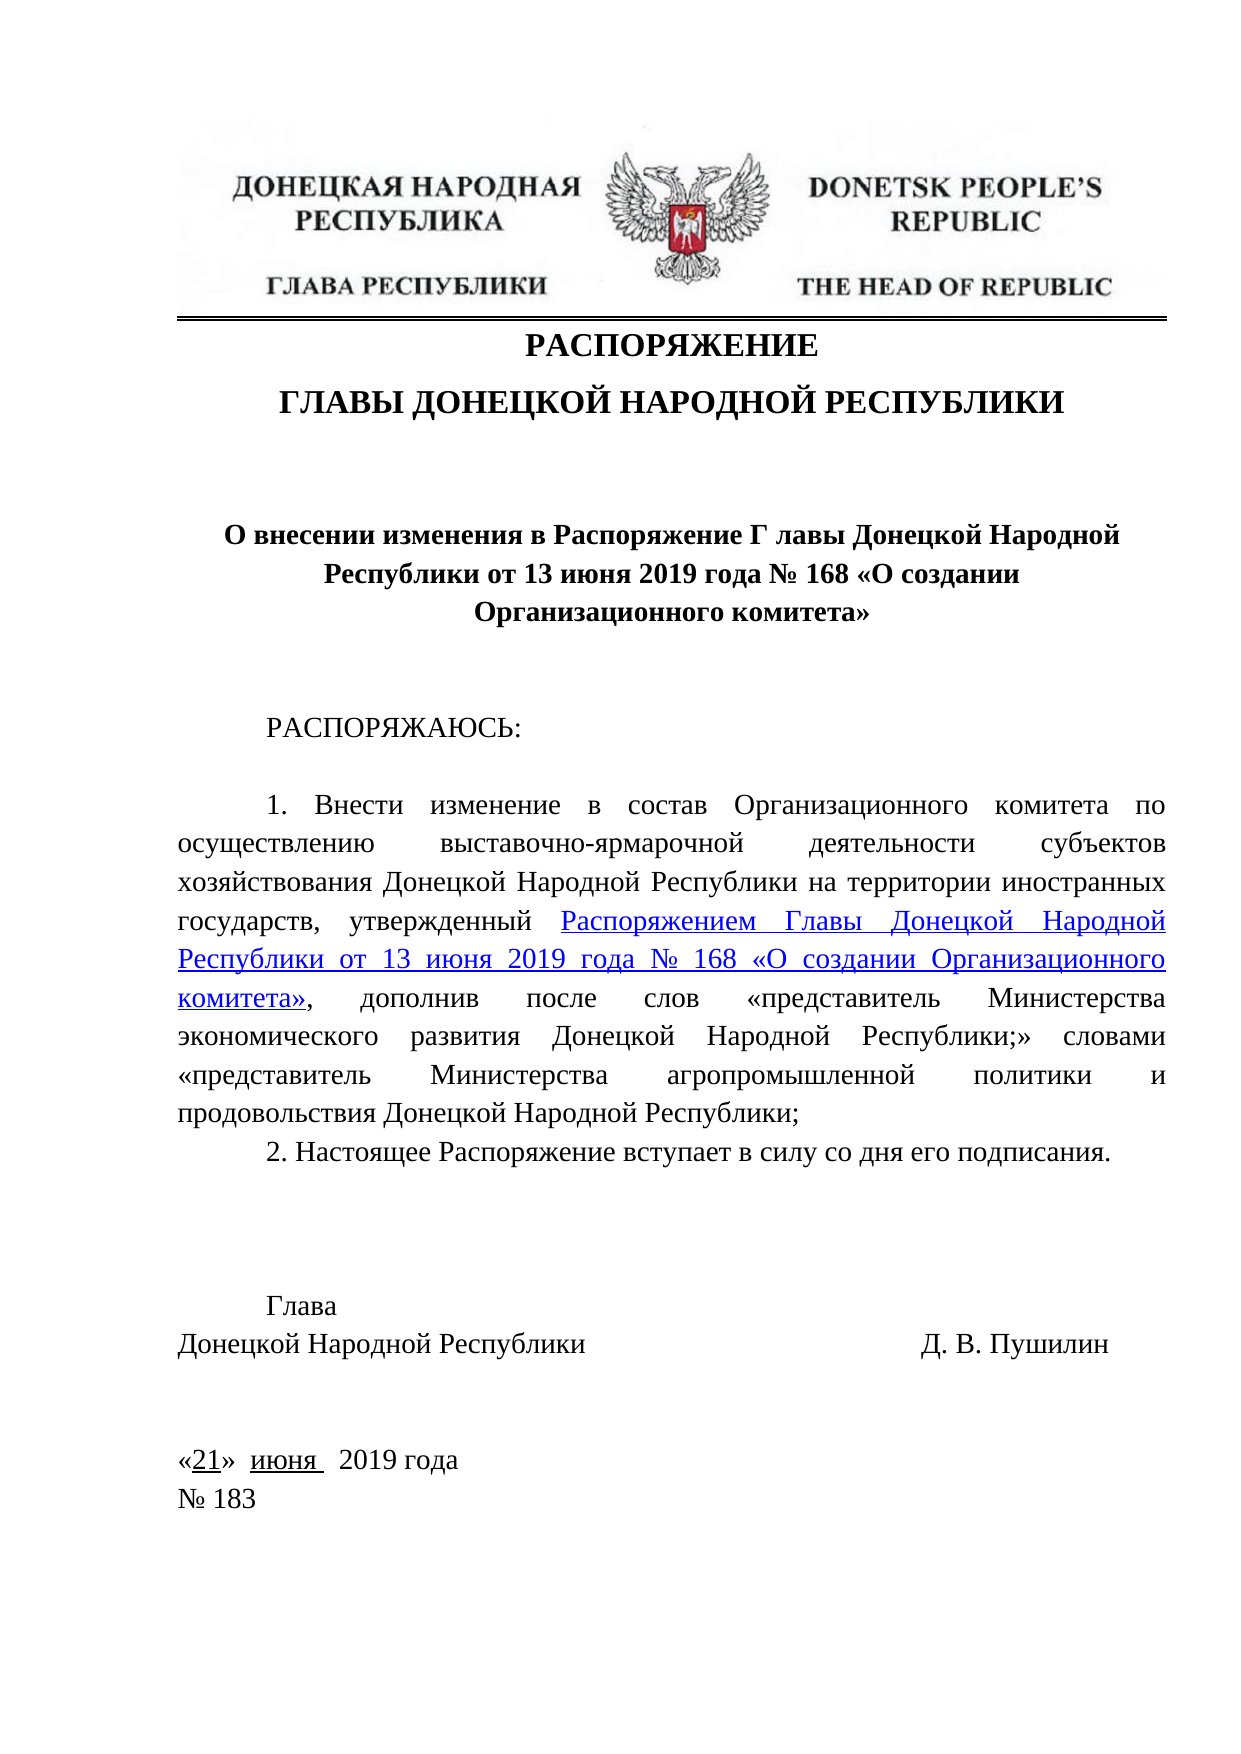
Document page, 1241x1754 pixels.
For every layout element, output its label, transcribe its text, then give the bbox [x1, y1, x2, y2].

text 2. Настоящее Распоряжение вступает в силу со дня его подписания. [177, 1134, 1167, 1167]
text О внесении изменения в Распоряжение Г лавы Донецкой Народной [177, 517, 1167, 551]
text 1. Внести изменение в состав Организационного комитета по осуществлению выставочно-ярмарочной деятельности субъектов хозяйствования Донецкой Народной Республики на территории иностранных государств, утвержденный Распоряжением Главы Донецкой Народной Республики от 13 июня 2019 года № 168 «О создании Организационного комитета», дополнив после слов «представитель Министерства экономического развития Донецкой Народной Республики;» словами «представитель Министерства агропромышленной политики и продовольствия Донецкой Народной Республики; [177, 787, 1167, 1129]
text РАСПОРЯЖЕНИЕ [177, 325, 1167, 363]
picture [177, 118, 1167, 315]
text Республики от 13 июня 2019 года № 168 «О создании [177, 556, 1167, 589]
text РАСПОРЯЖАЮСЬ: [177, 710, 1167, 743]
text Глава Донецкой Народной Республики Д. В. Пушилин [177, 1288, 1167, 1360]
text ГЛАВЫ ДОНЕЦКОЙ НАРОДНОЙ РЕСПУБЛИКИ [177, 383, 1167, 421]
text «21» июня 2019 года [177, 1442, 1167, 1476]
text Организационного комитета» [177, 594, 1167, 628]
text № 183 [177, 1481, 1167, 1514]
